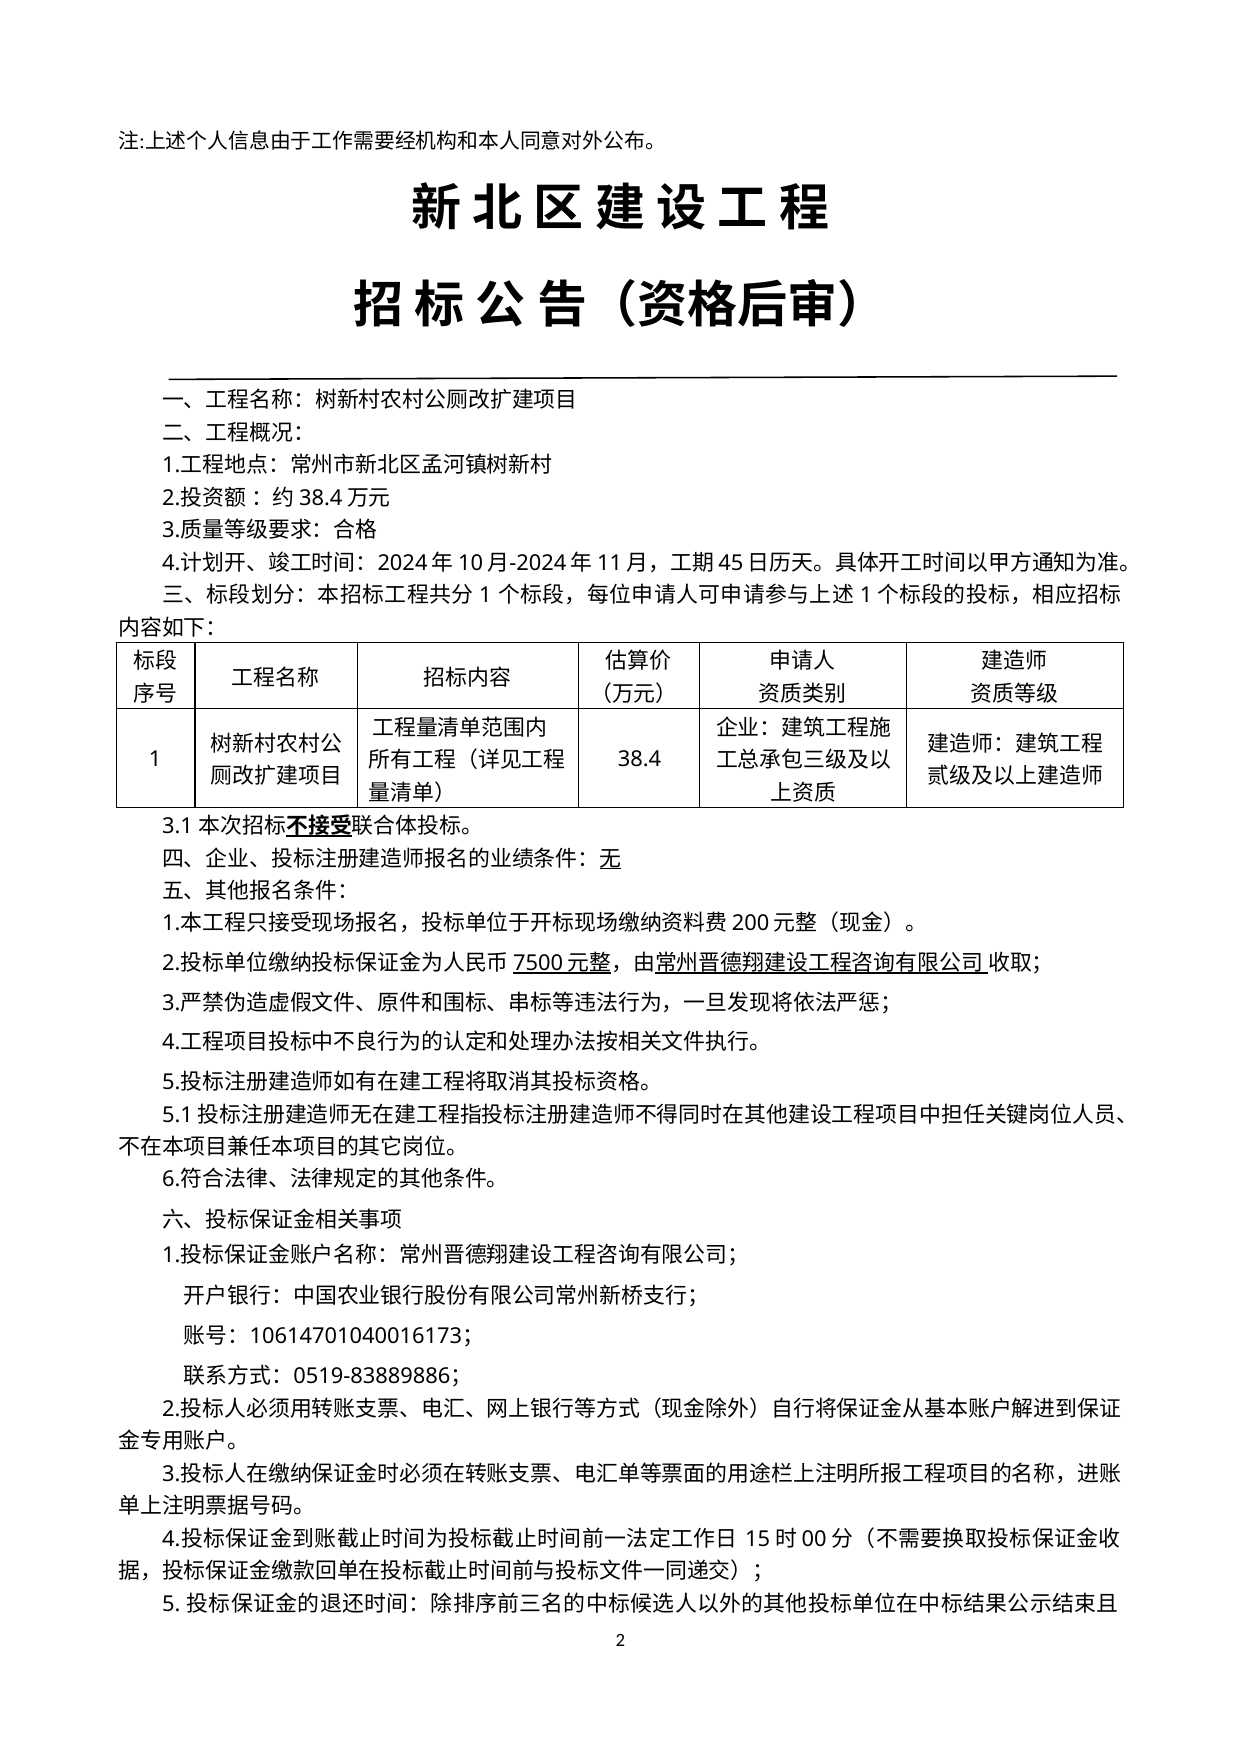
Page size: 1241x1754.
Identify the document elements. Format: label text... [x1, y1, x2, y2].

text 1.工程地点：常州市新北区孟河镇树新村 [118, 447, 1122, 479]
table_header 建造师 资质等级 [907, 643, 1123, 708]
table_cell 工程量清单范围内所有工程（详见工程量清单） [358, 709, 578, 807]
table_cell 企业：建筑工程施工总承包三级及以上资质 [700, 709, 906, 807]
text 五、其他报名条件： [118, 873, 1122, 905]
text 2.投标人必须用转账支票、电汇、网上银行等方式（现金除外）自行将保证金从基本账户解进到保证金专用账户。 [118, 1391, 1122, 1456]
text 三、标段划分：本招标工程共分1 个标段，每位申请人可申请参与上述1个标段的投标，相应招标内容如下： [118, 577, 1122, 642]
list 二、工程概况： [118, 414, 1122, 447]
table_header 招标内容 [358, 643, 578, 708]
text 4.投标保证金到账截止时间为投标截止时间前一法定工作日15时00分（不需要换取投标保证金收据，投标保证金缴款回单在投标截止时间前与投标文件一同递交）； [118, 1521, 1122, 1586]
text 4.计划开、竣工时间：2024年10月-2024年11月，工期45日历天。具体开工时间以甲方通知为准。 [118, 544, 1122, 577]
table_cell 1 [117, 709, 194, 807]
text 注:上述个人信息由于工作需要经机构和本人同意对外公布。 [118, 125, 1122, 154]
text 六、投标保证金相关事项 [118, 1201, 1122, 1234]
table_header 估算价 （万元） [579, 643, 699, 708]
text 1.投标保证金账户名称：常州晋德翔建设工程咨询有限公司； [118, 1237, 1122, 1269]
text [118, 1586, 1122, 1618]
table_header 工程名称 [196, 643, 357, 708]
list 6.符合法律、法律规定的其他条件。 [118, 1161, 1122, 1193]
text 新 北 区 建 设 工 程 [118, 154, 1122, 252]
text 账号：10614701040016173； [118, 1318, 1122, 1350]
text 招 标 公 告（资格后审） [118, 252, 1122, 349]
text 4.工程项目投标中不良行为的认定和处理办法按相关文件执行。 [118, 1024, 1122, 1056]
text 3.投标人在缴纳保证金时必须在转账支票、电汇单等票面的用途栏上注明所报工程项目的名称，进账单上注明票据号码。 [118, 1456, 1122, 1521]
table_cell 树新村农村公厕改扩建项目 [196, 709, 357, 807]
text 3.1 本次招标不接受联合体投标。 [118, 808, 1122, 840]
text 联系方式：0519-83889886； [118, 1358, 1122, 1391]
text 5.投标注册建造师如有在建工程将取消其投标资格。 [118, 1064, 1122, 1096]
text 3.质量等级要求：合格 [118, 512, 1122, 544]
text 1.本工程只接受现场报名，投标单位于开标现场缴纳资料费200元整（现金）。 [118, 905, 1122, 937]
text 2.投标单位缴纳投标保证金为人民币7500元整，由常州晋德翔建设工程咨询有限公司 收取； [118, 945, 1122, 977]
text 2.投资额 ：约38.4万元 [118, 479, 1122, 512]
text 3.严禁伪造虚假文件、原件和围标、串标等违法行为，一旦发现将依法严惩； [118, 984, 1122, 1016]
text 开户银行：中国农业银行股份有限公司常州新桥支行； [118, 1277, 1122, 1310]
text 四、企业、投标注册建造师报名的业绩条件：无 [118, 840, 1122, 873]
table_header 申请人 资质类别 [700, 643, 906, 708]
table_header 标段 序号 [117, 643, 194, 708]
table_cell 38.4 [579, 709, 699, 807]
list 工程名称：树新村农村公厕改扩建项目 [118, 382, 1122, 414]
text 5.1投标注册建造师无在建工程指投标注册建造师不得同时在其他建设工程项目中担任关键岗位人员、不在本项目兼任本项目的其它岗位。 [118, 1096, 1122, 1161]
table_cell 建造师：建筑工程贰级及以上建造师 [907, 709, 1123, 807]
